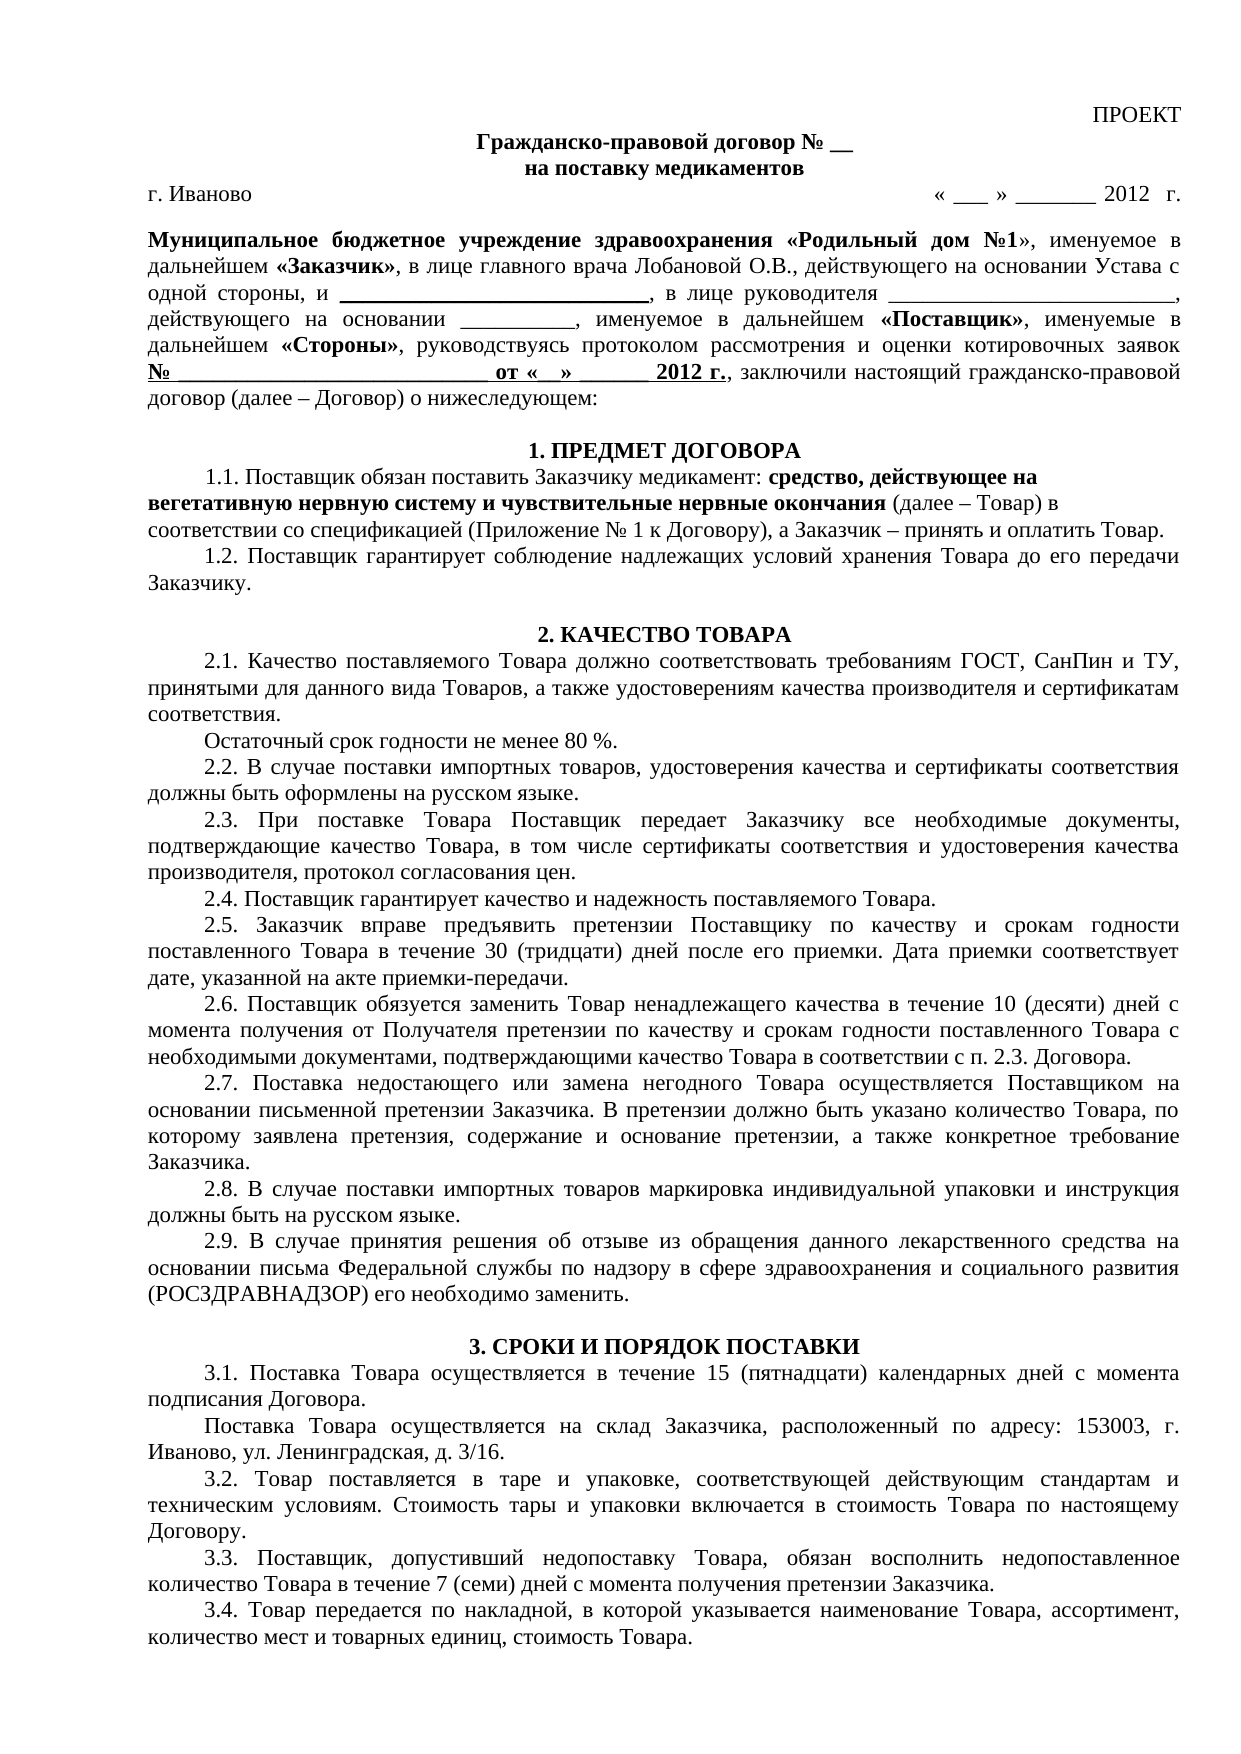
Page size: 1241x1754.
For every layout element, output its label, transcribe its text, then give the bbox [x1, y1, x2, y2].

text 2.3. При поставке Товара Поставщик передает Заказчику все необходимые документы, подтверждающие качество Товара, в том числе сертификаты соответствия и удостоверения качества производителя, протокол согласования цен. [148, 806, 1181, 885]
text 1.1. Поставщик обязан поставить Заказчику медикамент: средство, действующее на вегетативную нервную систему и чувствительные нервные окончания (далее – Товар) в соответствии со спецификацией (Приложение № 1 к Договору), а Заказчик – принять и оплатить Товар. [148, 463, 1181, 542]
text 2. КАЧЕСТВО ТОВАРА [148, 621, 1181, 648]
text 2.5. Заказчик вправе предъявить претензии Поставщику по качеству и срокам годности поставленного Товара в течение 30 (тридцати) дней после его приемки. Дата приемки соответствует дате, указанной на акте приемки-передачи. [148, 911, 1181, 990]
text 2.4. Поставщик гарантирует качество и надежность поставляемого Товара. [148, 885, 1181, 911]
text 2.9. В случае принятия решения об отзыве из обращения данного лекарственного средства на основании письма Федеральной службы по надзору в сфере здравоохранения и социального развития (РОСЗДРАВНАДЗОР) его необходимо заменить. [148, 1227, 1181, 1306]
text г. Иваново « ___ » _______ 2012 г. [148, 180, 1181, 226]
text 2.7. Поставка недостающего или замена негодного Товара осуществляется Поставщиком на основании письменной претензии Заказчика. В претензии должно быть указано количество Товара, по которому заявлена претензия, содержание и основание претензии, а также конкретное требование Заказчика. [148, 1069, 1181, 1175]
text 3.2. Товар поставляется в таре и упаковке, соответствующей действующим стандартам и техническим условиям. Стоимость тары и упаковки включается в стоимость Товара по настоящему Договору. [148, 1464, 1181, 1544]
text на поставку медикаментов [148, 154, 1181, 180]
text 3.1. Поставка Товара осуществляется в течение 15 (пятнадцати) календарных дней с момента подписания Договора. [148, 1359, 1181, 1412]
text Поставка Товара осуществляется на склад Заказчика, расположенный по адресу: 153003, г. Иваново, ул. Ленинградская, д. 3/16. [148, 1412, 1181, 1464]
text 3.3. Поставщик, допустивший недопоставку Товара, обязан восполнить недопоставленное количество Товара в течение 7 (семи) дней с момента получения претензии Заказчика. [148, 1544, 1181, 1596]
text Остаточный срок годности не менее 80 %. [148, 727, 1181, 753]
text 2.2. В случае поставки импортных товаров, удостоверения качества и сертификаты соответствия должны быть оформлены на русском языке. [148, 753, 1181, 806]
text 3.4. Товар передается по накладной, в которой указывается наименование Товара, ассортимент, количество мест и товарных единиц, стоимость Товара. [148, 1596, 1181, 1649]
text 2.1. Качество поставляемого Товара должно соответствовать требованиям ГОСТ, СанПин и ТУ, принятыми для данного вида Товаров, а также удостоверениям качества производителя и сертификатам соответствия. [148, 648, 1181, 727]
text 3. СРОКИ И ПОРЯДОК ПОСТАВКИ [148, 1333, 1181, 1359]
text 1. ПРЕДМЕТ ДОГОВОРА [148, 437, 1181, 463]
text ПРОЕКТ [148, 101, 1181, 128]
text Муниципальное бюджетное учреждение здравоохранения «Родильный дом №1», именуемое в дальнейшем «Заказчик», в лице главного врача Лобановой О.В., действующего на основании Устава с одной стороны, и ___________________________, в лице руководителя _________________________, действующего на основании __________, именуемое в дальнейшем «Поставщик», именуемые в дальнейшем «Стороны», руководствуясь протоколом рассмотрения и оценки котировочных заявок № ___________________________ от «__» ______ 2012 г., заключили настоящий гражданско-правовой договор (далее – Договор) о нижеследующем: [148, 226, 1181, 410]
text 2.8. В случае поставки импортных товаров маркировка индивидуальной упаковки и инструкция должны быть на русском языке. [148, 1175, 1181, 1227]
text Гражданско-правовой договор № __ [148, 128, 1181, 154]
text 2.6. Поставщик обязуется заменить Товар ненадлежащего качества в течение 10 (десяти) дней с момента получения от Получателя претензии по качеству и срокам годности поставленного Товара с необходимыми документами, подтверждающими качество Товара в соответствии с п. 2.3. Договора. [148, 990, 1181, 1069]
text 1.2. Поставщик гарантирует соблюдение надлежащих условий хранения Товара до его передачи Заказчику. [148, 542, 1181, 595]
